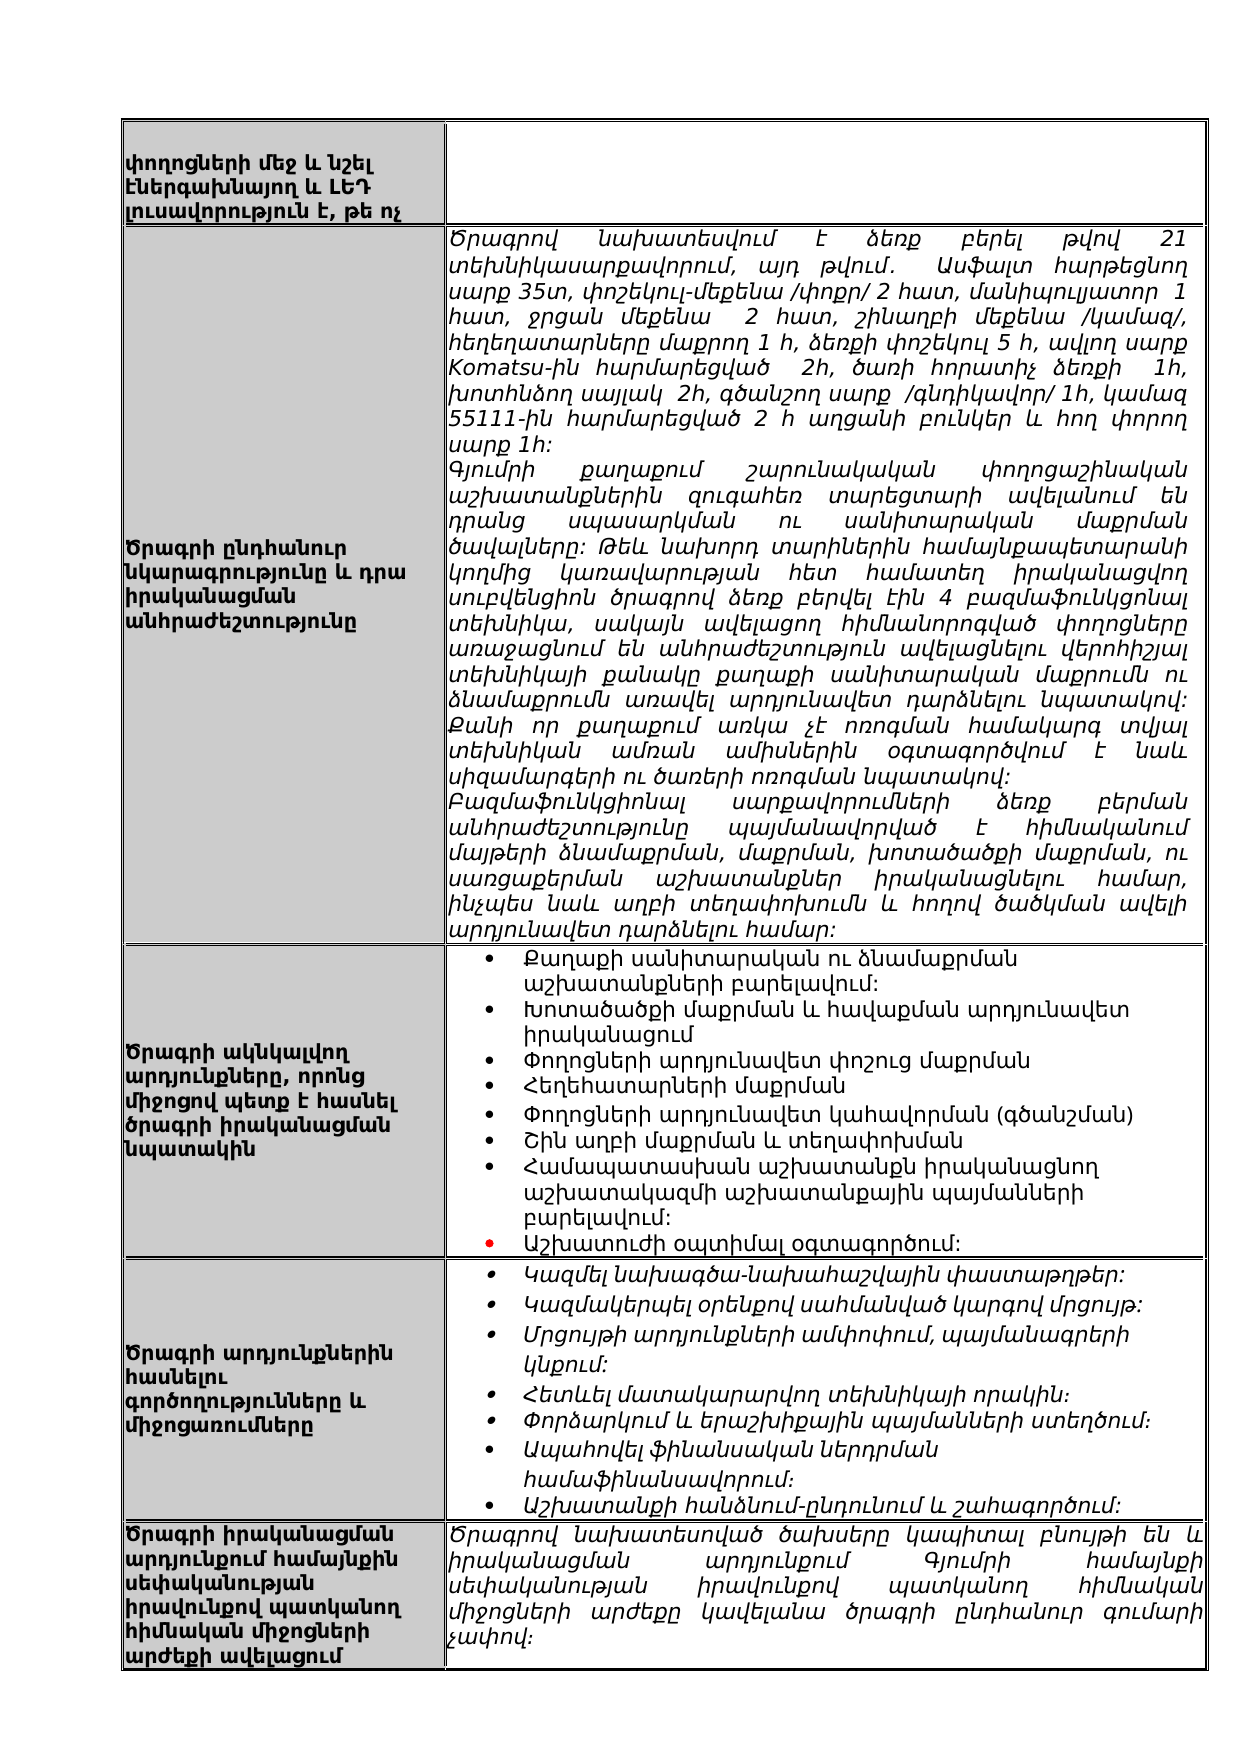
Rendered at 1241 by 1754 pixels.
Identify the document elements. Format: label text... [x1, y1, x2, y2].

table_cell Կազմել նախագծա-նախահաշվային փաստաթղթեր: Կազմակերպել օրենքով սահմանված կարգով մրցույթ: Մրցույթի արդյունքների ամփոփում, պայմանագրերի կնքում: Հետևել մատակարարվող տեխնիկայի որակին։ Փորձարկում և երաշխիքային պայմանների ստեղծում։ Ապահովել ֆինանսական ներդրման համաֆինանսավորում։ Աշխատանքի հանձնում-ընդունում և շահագործում: [447, 1256, 1206, 1519]
table_cell Ծրագրի ակնկալվող արդյունքները, որոնց միջոցով պետք է հասնել ծրագրի իրականացման նպատակին [124, 943, 444, 1256]
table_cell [124, 1519, 446, 1668]
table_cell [446, 122, 1205, 223]
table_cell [124, 122, 446, 223]
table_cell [446, 1519, 1206, 1668]
table_cell Ծրագրի ընդհանուր նկարագրությունը և դրա իրականացման անհրաժեշտությունը [124, 223, 444, 942]
table_cell Ծրագրով նախատեսվում է ձեռք բերել թվով 21 տեխնիկասարքավորում, այդ թվում․ Ասֆալտ հարթեցնող սարք 35տ, փոշեկուլ-մեքենա /փոքր/ 2 հատ, մանիպուլյատոր 1 հատ, ջրցան մեքենա 2 հատ, շինաղբի մեքենա /կամազ/, հեղեղատարները մաքրող 1 հ, ձեռքի փոշեկուլ 5 հ, ավլող սարք Komatsu-ին հարմարեցված 2հ, ծառի հորատիչ ձեռքի 1հ, խոտհնձող սայլակ 2հ, գծանշող սարք /գնդիկավոր/ 1հ, կամազ 55111-ին հարմարեցված 2 հ աղցանի բունկեր և հող փորող սարք 1հ: Գյումրի քաղաքում շարունակական փողոցաշինական աշխատանքներին զուգահեռ տարեցտարի ավելանում են դրանց սպասարկման ու սանիտարական մաքրման ծավալները: Թեև նախորդ տարիներին համայնքապետարանի կողմից կառավարության հետ համատեղ իրականացվող սուբվենցիոն ծրագրով ձեռք բերվել էին 4 բազմաֆունկցոնալ տեխնիկա, սակայն ավելացող հիմնանորոգված փողոցները առաջացնում են անհրաժեշտություն ավելացնելու վերոհիշյալ տեխնիկայի քանակը քաղաքի սանիտարական մաքրումն ու ձնամաքրումն առավել արդյունավետ դարձնելու նպատակով: Քանի որ քաղաքում առկա չէ ոռոգման համակարգ տվյալ տեխնիկան ամռան ամիսներին օգտագործվում է նաև սիզամարգերի ու ծառերի ոռոգման նպատակով: Բազմաֆունկցիոնալ սարքավորումների ձեռք բերման անհրաժեշտությունը պայմանավորված է հիմնականում մայթերի ձնամաքրման, մաքրման, խոտածածքի մաքրման, ու սառցաքերման աշխատանքներ իրականացնելու համար, ինչպես նաև աղբի տեղափոխումն և հողով ծածկման ավելի արդյունավետ դարձնելու համար: [447, 223, 1206, 942]
table_cell Ծրագրի արդյունքներին հասնելու գործողությունները և միջոցառումները [124, 1256, 444, 1519]
table_cell Քաղաքի սանիտարական ու ձնամաքրման աշխատանքների բարելավում: Խոտածածքի մաքրման և հավաքման արդյունավետ իրականացում Փողոցների արդյունավետ փոշուց մաքրման Հեղեհատարների մաքրման Փողոցների արդյունավետ կահավորման (գծանշման) Շին աղբի մաքրման և տեղափոխման Համապատասխան աշխատանքն իրականացնող աշխատակազմի աշխատանքային պայմանների բարելավում: Աշխատուժի օպտիմալ օգտագործում: [447, 943, 1206, 1256]
